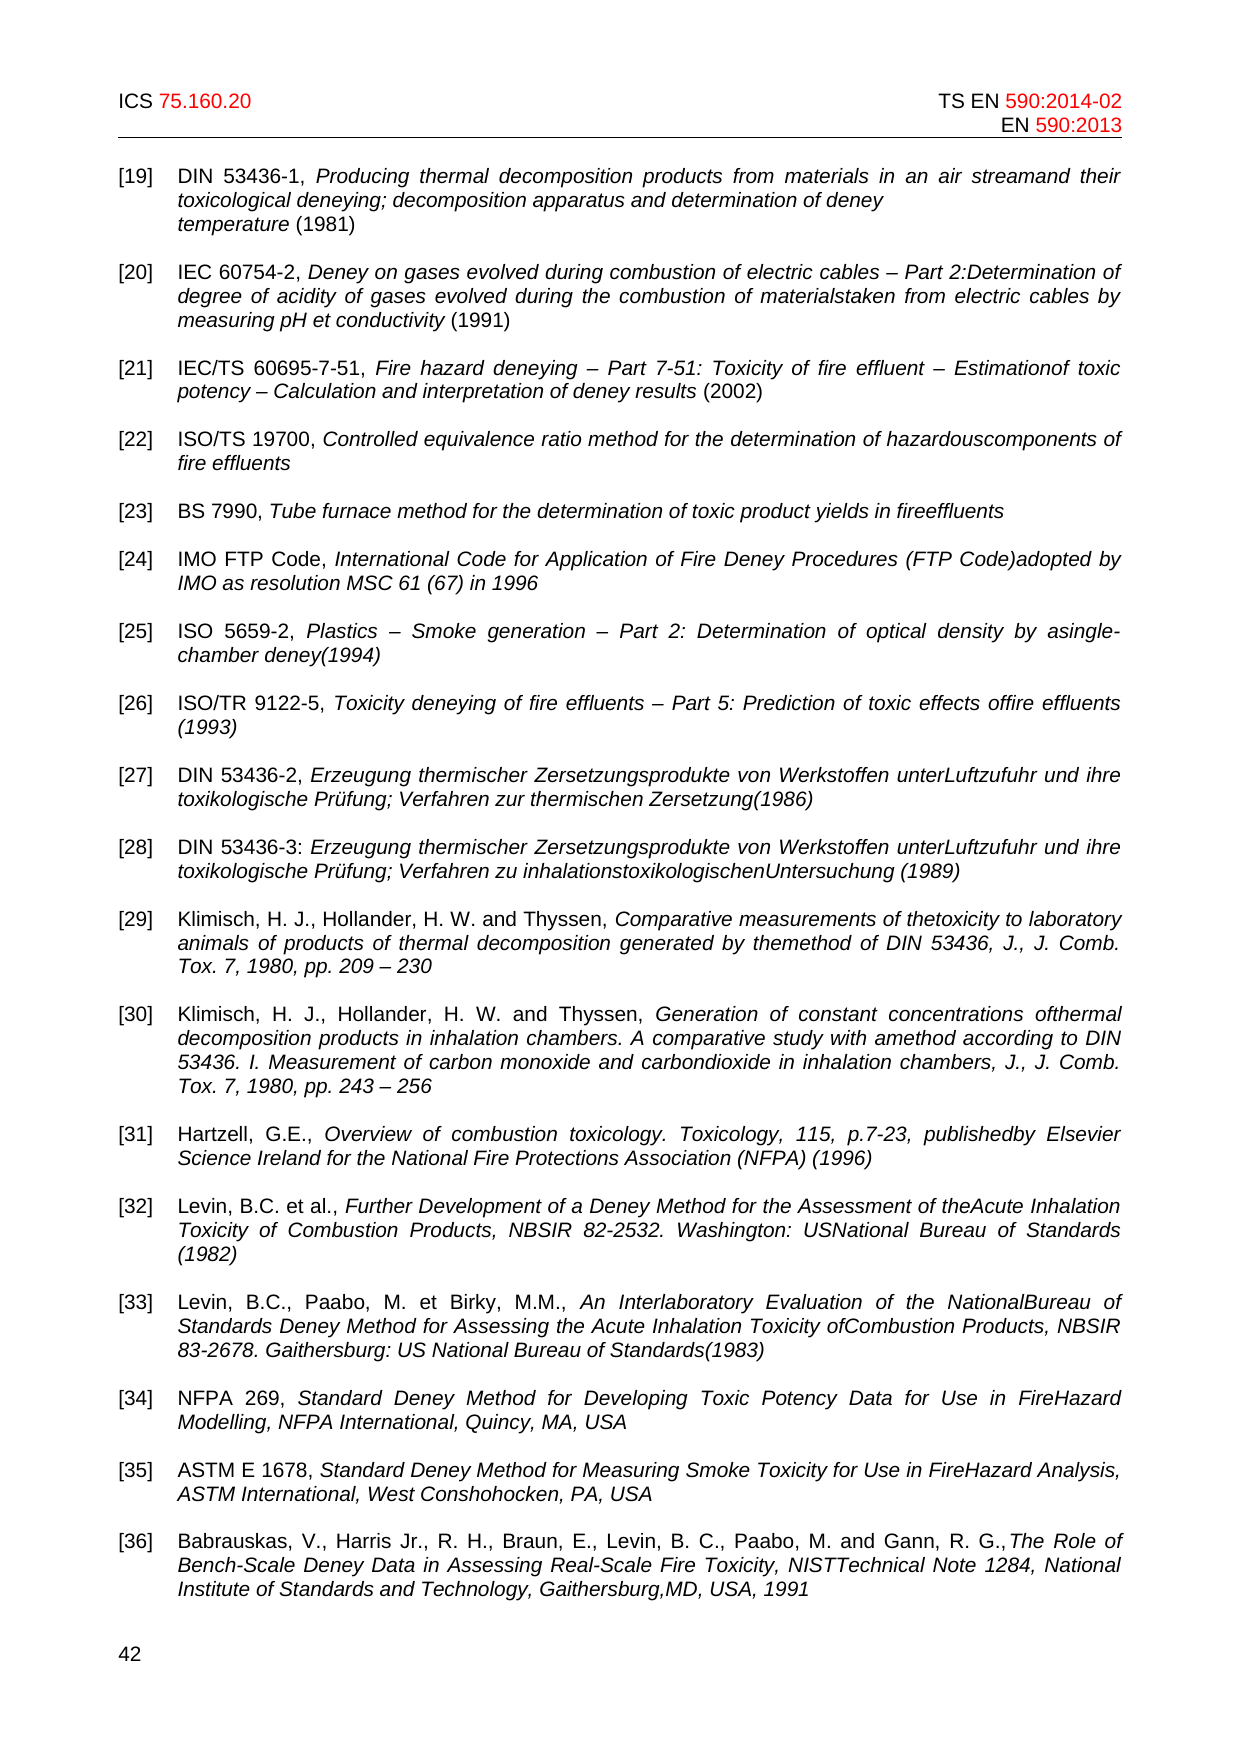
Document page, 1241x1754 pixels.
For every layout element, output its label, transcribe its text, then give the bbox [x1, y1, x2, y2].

text [24] IMO FTP Code, International Code for Application of Fire Deney Procedures (FTP Code)adopted by IMO as resolution MSC 61 (67) in 1996 [118, 547, 1122, 595]
text [34] NFPA 269, Standard Deney Method for Developing Toxic Potency Data for Use in FireHazard Modelling, NFPA International, Quincy, MA, USA [118, 1386, 1122, 1433]
text [27] DIN 53436-2, Erzeugung thermischer Zersetzungsprodukte von Werkstoffen unterLuftzufuhr und ihre toxikologische Prüfung; Verfahren zur thermischen Zersetzung(1986) [118, 763, 1122, 811]
text [31] Hartzell, G.E., Overview of combustion toxicology. Toxicology, 115, p.7-23, publishedby Elsevier Science Ireland for the National Fire Protections Association (NFPA) (1996) [118, 1122, 1122, 1170]
text [29] Klimisch, H. J., Hollander, H. W. and Thyssen, Comparative measurements of thetoxicity to laboratory animals of products of thermal decomposition generated by themethod of DIN 53436, J., J. Comb. Tox. 7, 1980, pp. 209 – 230 [118, 906, 1122, 978]
text [23] BS 7990, Tube furnace method for the determination of toxic product yields in fireeffluents [118, 499, 1122, 523]
text [21] IEC/TS 60695-7-51, Fire hazard deneying – Part 7-51: Toxicity of fire effluent – Estimationof toxic potency – Calculation and interpretation of deney results (2002) [118, 355, 1122, 403]
text [20] IEC 60754-2, Deney on gases evolved during combustion of electric cables – Part 2:Determination of degree of acidity of gases evolved during the combustion of materialstaken from electric cables by measuring pH et conductivity (1991) [118, 259, 1122, 331]
text [35] ASTM E 1678, Standard Deney Method for Measuring Smoke Toxicity for Use in FireHazard Analysis, ASTM International, West Conshohocken, PA, USA [118, 1457, 1122, 1505]
text [22] ISO/TS 19700, Controlled equivalence ratio method for the determination of hazardouscomponents of fire effluents [118, 427, 1122, 475]
text [26] ISO/TR 9122-5, Toxicity deneying of fire effluents – Part 5: Prediction of toxic effects offire effluents (1993) [118, 691, 1122, 739]
text [30] Klimisch, H. J., Hollander, H. W. and Thyssen, Generation of constant concentrations ofthermal decomposition products in inhalation chambers. A comparative study with amethod according to DIN 53436. I. Measurement of carbon monoxide and carbondioxide in inhalation chambers, J., J. Comb. Tox. 7, 1980, pp. 243 – 256 [118, 1002, 1122, 1098]
text [36] Babrauskas, V., Harris Jr., R. H., Braun, E., Levin, B. C., Paabo, M. and Gann, R. G.,The Role of Bench-Scale Deney Data in Assessing Real-Scale Fire Toxicity, NISTTechnical Note 1284, National Institute of Standards and Technology, Gaithersburg,MD, USA, 1991 [118, 1529, 1122, 1601]
text [25] ISO 5659-2, Plastics – Smoke generation – Part 2: Determination of optical density by asingle-chamber deney(1994) [118, 619, 1122, 667]
text [33] Levin, B.C., Paabo, M. et Birky, M.M., An Interlaboratory Evaluation of the NationalBureau of Standards Deney Method for Assessing the Acute Inhalation Toxicity ofCombustion Products, NBSIR 83-2678. Gaithersburg: US National Bureau of Standards(1983) [118, 1290, 1122, 1362]
text [19] DIN 53436-1, Producing thermal decomposition products from materials in an air streamand their toxicological deneying; decomposition apparatus and determination of deney [118, 164, 1122, 212]
text [28] DIN 53436-3: Erzeugung thermischer Zersetzungsprodukte von Werkstoffen unterLuftzufuhr und ihre toxikologische Prüfung; Verfahren zu inhalationstoxikologischenUntersuchung (1989) [118, 834, 1122, 882]
text [32] Levin, B.C. et al., Further Development of a Deney Method for the Assessment of theAcute Inhalation Toxicity of Combustion Products, NBSIR 82-2532. Washington: USNational Bureau of Standards (1982) [118, 1194, 1122, 1266]
text temperature (1981) [118, 212, 1122, 236]
